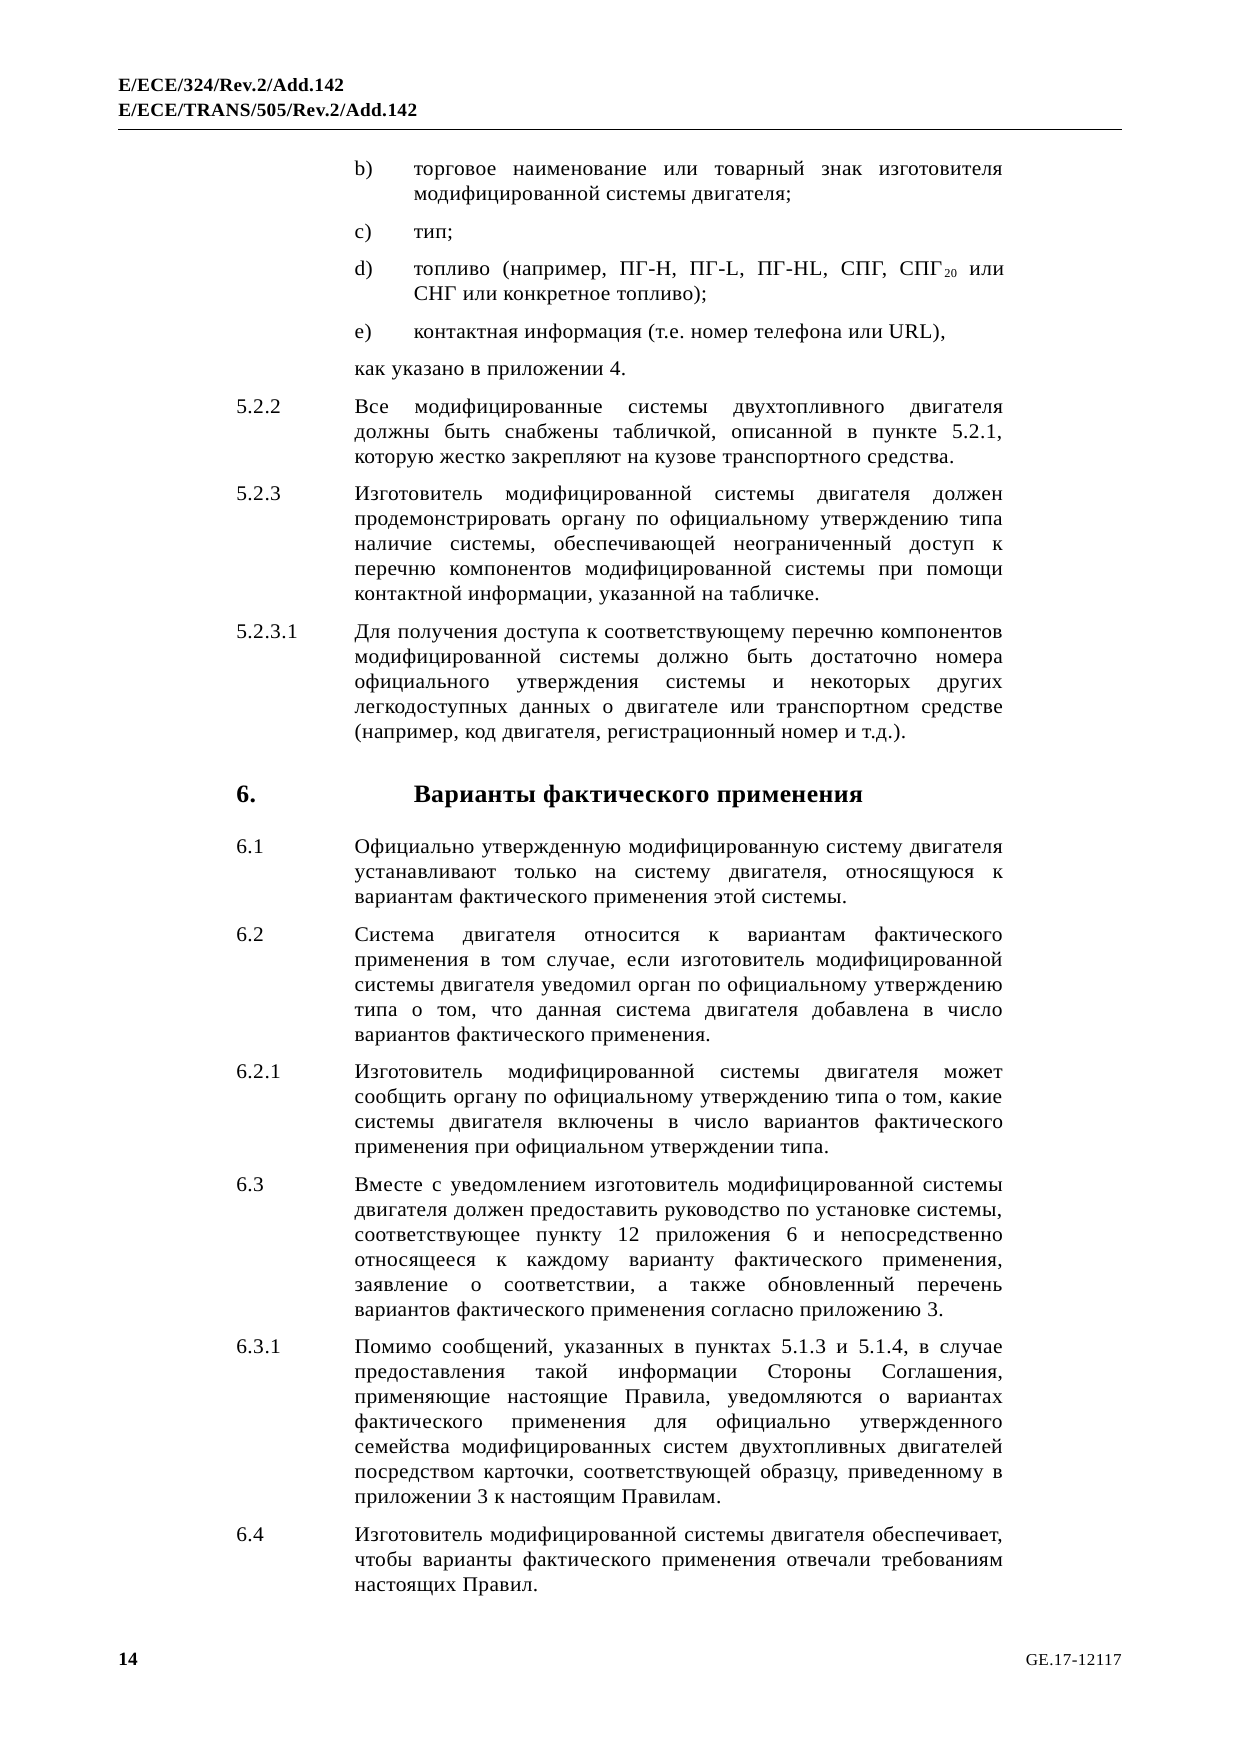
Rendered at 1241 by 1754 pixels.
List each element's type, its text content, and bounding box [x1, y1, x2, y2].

text 6.4 Изготовитель модифицированной системы двигателя обеспечивает, чтобы варианты фактического применения отвечали требованиям настоящих Правил. [236, 1521, 1004, 1596]
text e) контактная информация (т.е. номер телефона или URL), [236, 318, 1004, 343]
text 6.3 Вместе с уведомлением изготовитель модифицированной системы двигателя должен предоставить руководство по установке системы, соответствующее пункту 12 приложения 6 и непосредственно относящееся к каждому варианту фактического применения, заявление о соответствии, а также обновленный перечень вариантов фактического применения согласно приложению 3. [236, 1171, 1004, 1321]
text как указано в приложении 4. [236, 355, 1004, 380]
text d) топливо (например, ПГ-Н, ПГ-L, ПГ-HL, СПГ, СПГ20 или СНГ или конкретное топливо); [236, 255, 1004, 305]
text 6.3.1 Помимо сообщений, указанных в пунктах 5.1.3 и 5.1.4, в случае предоставления такой информации Стороны Соглашения, применяющие настоящие Правила, уведомляются о вариантах фактического применения для официально утвержденного семейства модифицированных систем двухтопливных двигателей посредством карточки, соответствующей образцу, приведенному в приложении 3 к настоящим Правилам. [236, 1333, 1004, 1508]
text 6. Варианты фактического применения [236, 780, 1004, 808]
text 5.2.2 Все модифицированные системы двухтопливного двигателя должны быть снабжены табличкой, описанной в пункте 5.2.1, которую жестко закрепляют на кузове транспортного средства. [236, 393, 1004, 468]
text b) торговое наименование или товарный знак изготовителя модифицированной системы двигателя; [236, 155, 1004, 205]
text c) тип; [236, 218, 1004, 243]
text 6.2.1 Изготовитель модифицированной системы двигателя может сообщить органу по официальному утверждению типа о том, какие системы двигателя включены в число вариантов фактического применения при официальном утверждении типа. [236, 1058, 1004, 1158]
text 6.2 Система двигателя относится к вариантам фактического применения в том случае, если изготовитель модифицированной системы двигателя уведомил орган по официальному утверждению типа о том, что данная система двигателя добавлена в число вариантов фактического применения. [236, 921, 1004, 1046]
text 5.2.3 Изготовитель модифицированной системы двигателя должен продемонстрировать органу по официальному утверждению типа наличие системы, обеспечивающей неограниченный доступ к перечню компонентов модифицированной системы при помощи контактной информации, указанной на табличке. [236, 480, 1004, 605]
text 5.2.3.1 Для получения доступа к соответствующему перечню компонентов модифицированной системы должно быть достаточно номера официального утверждения системы и некоторых других легкодоступных данных о двигателе или транспортном средстве (например, код двигателя, регистрационный номер и т.д.). [236, 618, 1004, 743]
text 6.1 Официально утвержденную модифицированную систему двигателя устанавливают только на систему двигателя, относящуюся к вариантам фактического применения этой системы. [236, 833, 1004, 908]
